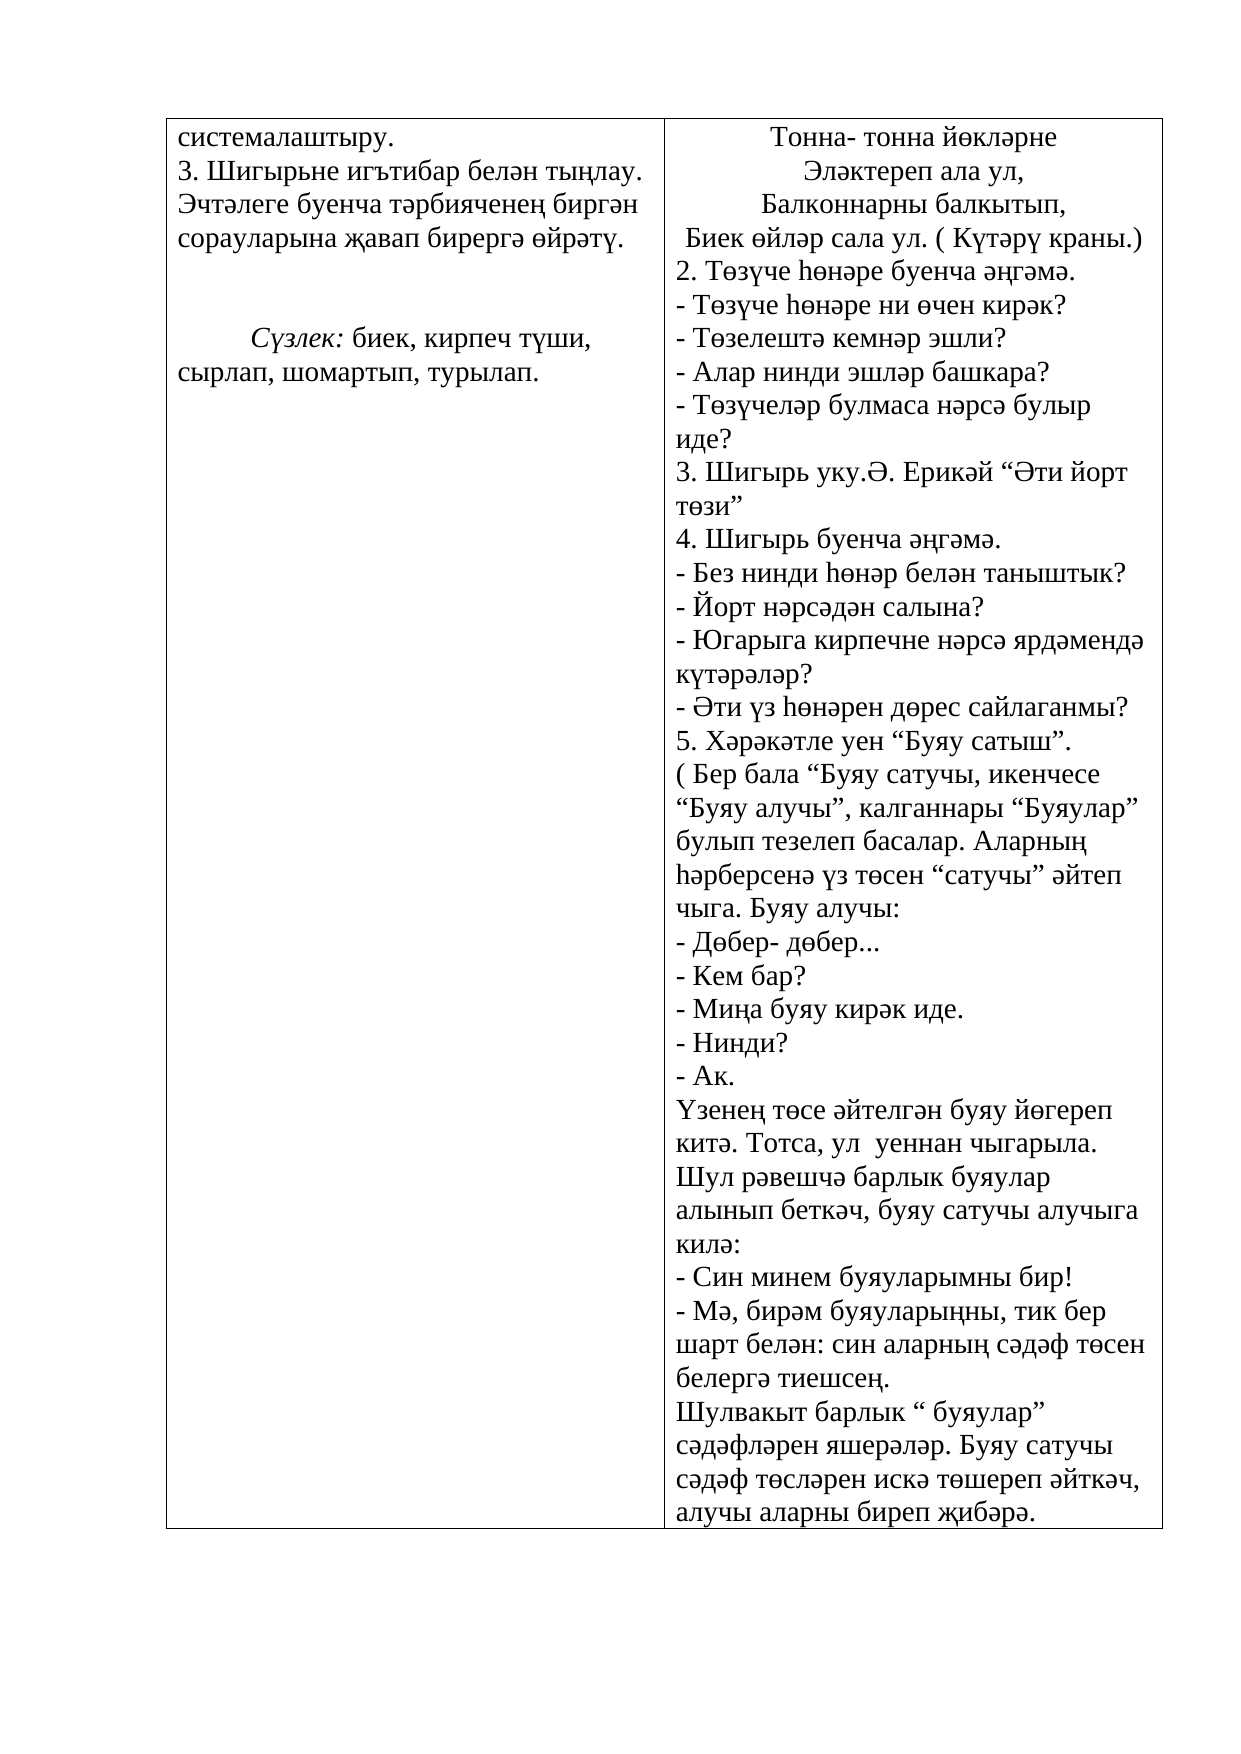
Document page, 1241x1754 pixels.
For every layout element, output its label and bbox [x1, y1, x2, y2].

table_cell [167, 119, 664, 1528]
table_cell [665, 119, 1162, 1528]
